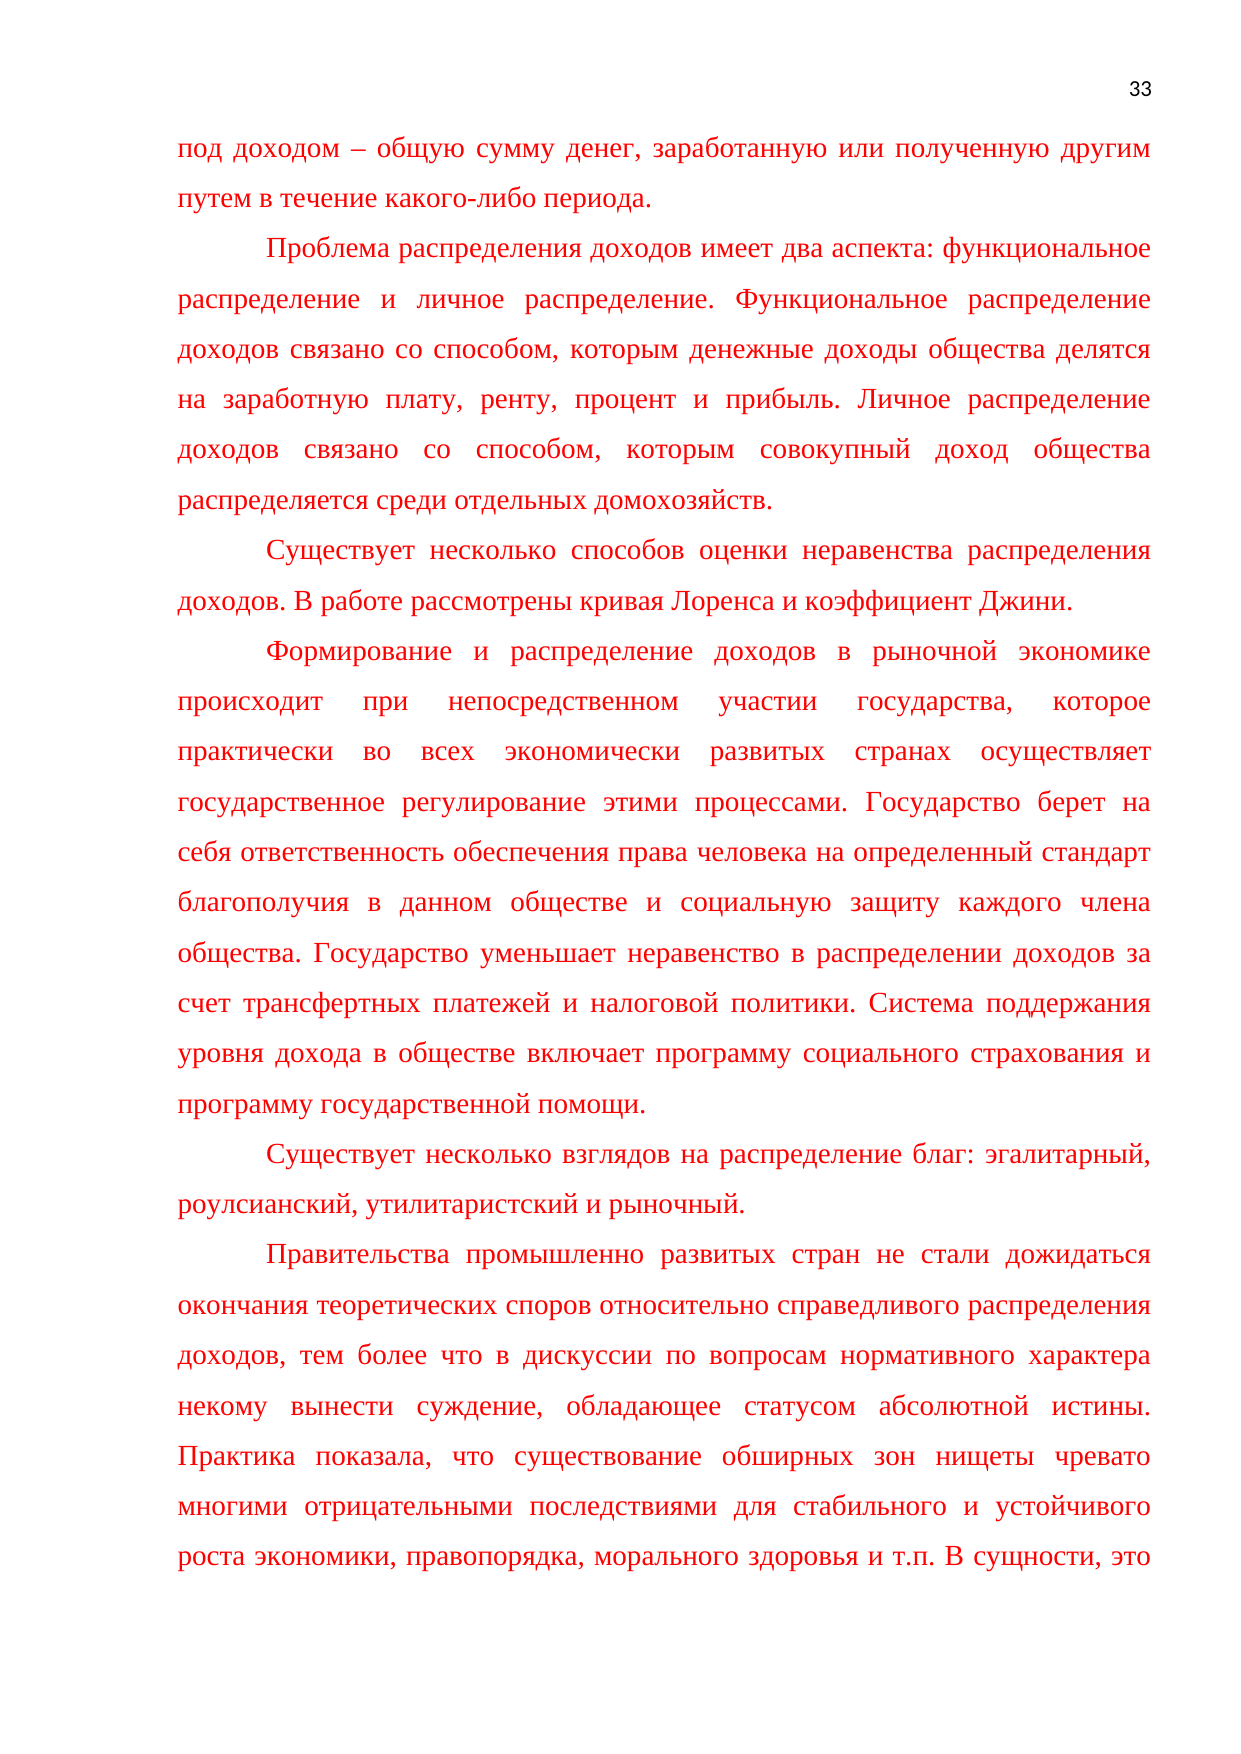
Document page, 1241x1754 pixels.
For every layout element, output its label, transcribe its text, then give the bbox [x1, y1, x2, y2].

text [177, 130, 1152, 214]
text Проблема распределения доходов имеет два аспекта: функциональное распределение и личное распределение. Функциональное распределение доходов связано со способом, которым денежные доходы общества делятся на заработную плату, ренту, процент и прибыль. Личное распределение доходов связано со способом, которым совокупный доход общества распределяется среди отдельных домохозяйств. [177, 230, 1152, 516]
text Формирование и распределение доходов в рыночной экономике происходит при непосредственном участии государства, которое практически во всех экономически развитых странах осуществляет государственное регулирование этими процессами. Государство берет на себя ответственность обеспечения права человека на определенный стандарт благополучия в данном обществе и социальную защиту каждого члена общества. Государство уменьшает неравенство в распределении доходов за счет трансфертных платежей и налоговой политики. Система поддержания уровня дохода в обществе включает программу социального страхования и программу государственной помощи. [177, 633, 1152, 1119]
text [177, 1237, 1152, 1572]
text Существует несколько взглядов на распределение благ: эгалитарный, роулсианский, утилитаристский и рыночный. [177, 1136, 1152, 1220]
text Существует несколько способов оценки неравенства распределения доходов. В работе рассмотрены кривая Лоренса и коэффициент Джини. [177, 532, 1152, 616]
